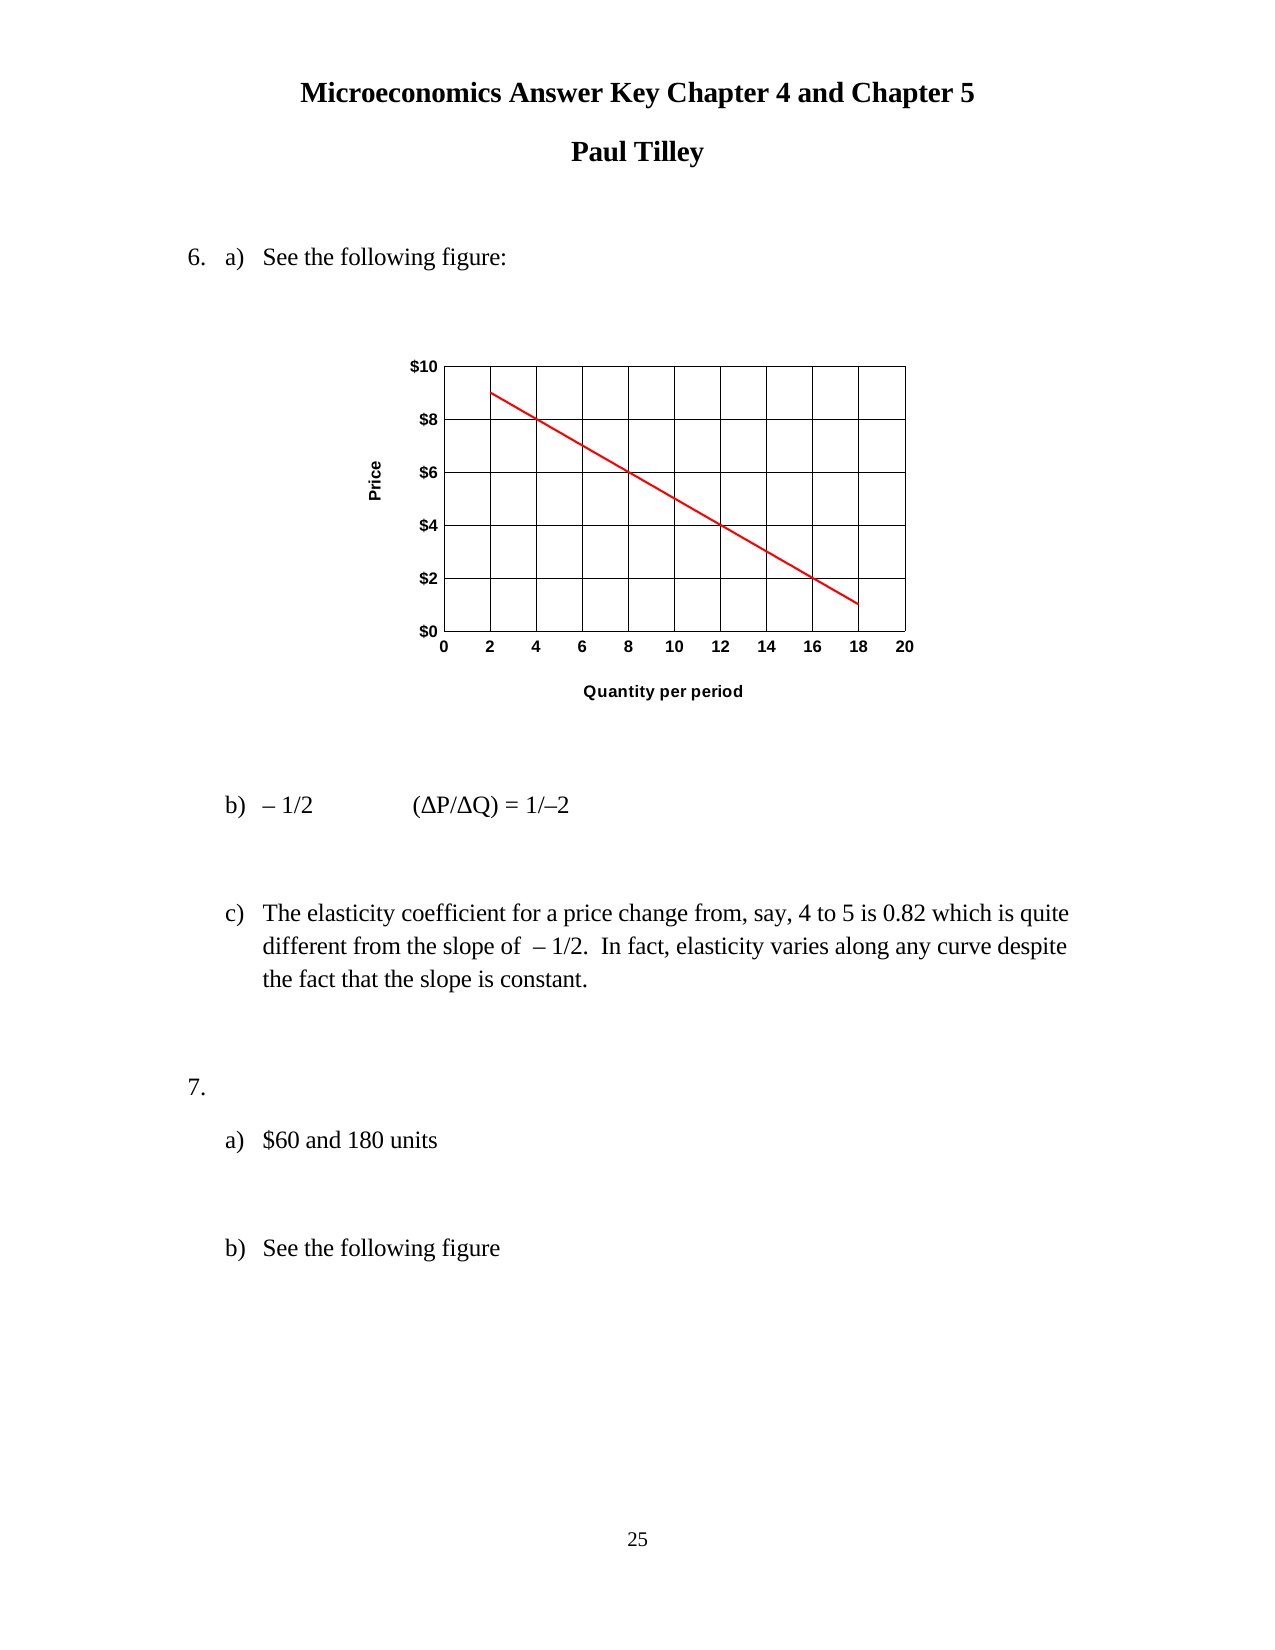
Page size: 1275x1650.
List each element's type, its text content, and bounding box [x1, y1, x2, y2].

list – 1/2 (∆P/∆Q) = 1/–2 [225, 790, 1087, 819]
text 6. a) See the following figure: [187, 242, 1087, 271]
text 7. [187, 1072, 1087, 1100]
text b) See the following figure [187, 1233, 1087, 1262]
text a) $60 and 180 units [187, 1126, 1087, 1154]
text c) The elasticity coefficient for a price change from, say, 4 to 5 is 0.82 which is quite different from the slope of – 1/2. In fact, elasticity varies along any curve despite the fact that the slope is constant. [187, 898, 1087, 993]
